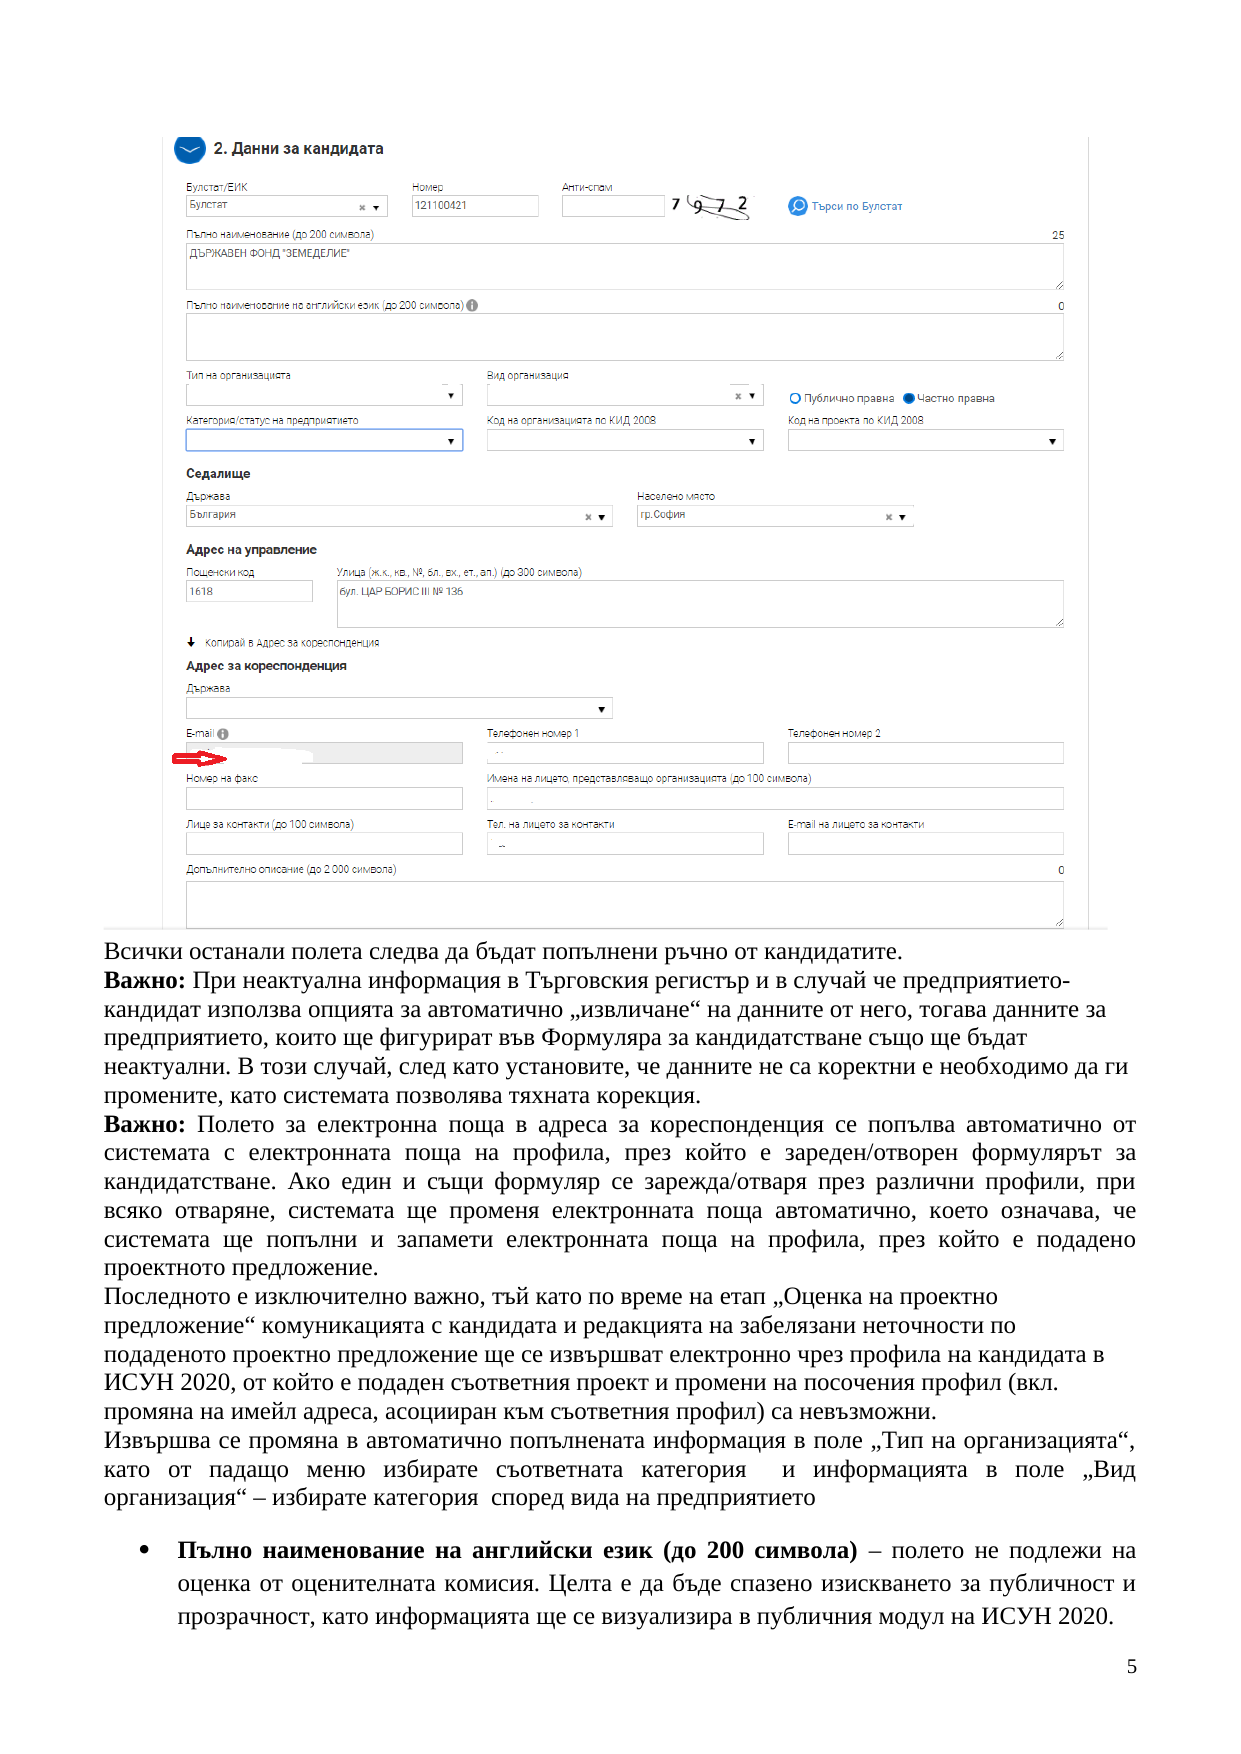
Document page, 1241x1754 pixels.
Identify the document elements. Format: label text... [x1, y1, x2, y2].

text Последното е изключително важно, тъй като по време на етап „Оценка на проектно предложение“ комуникацията с кандидата и редакцията на забелязани неточности по подаденото проектно предложение ще се извършват електронно чрез профила на кандидата в ИСУН 2020, от който е подаден съответния проект и промени на посочения профил (вкл. промяна на имейл адреса, асоцииран към съответния профил) са невъзможни. [103, 1281, 1137, 1425]
text Всички останали полета следва да бъдат попълнени ръчно от кандидатите. [103, 936, 1137, 965]
text Важно: При неактуална информация в Търговския регистър и в случай че предприятието-кандидат използва опцията за автоматично „извличане“ на данните от него, тогава данните за предприятието, които ще фигурират във Формуляра за кандидатстване също ще бъдат неактуални. В този случай, след като установите, че данните не са коректни е необходимо да ги промените, като системата позволява тяхната корекция. [103, 965, 1137, 1109]
text Извършва се промяна в автоматично попълнената информация в поле „Тип на организацията“, като от падащо меню избирате съответната категория и информацията в поле „Вид организация“ – избирате категория според вида на предприятието [103, 1425, 1137, 1511]
list Пълно наименование на английски език (до 200 символа) – полето не подлежи на оценка от оценителната комисия. Целта е да бъде спазено изискването за публичност и прозрачност, като информацията ще се визуализира в публичния модул на ИСУН 2020. [140, 1535, 1137, 1630]
text Важно: Полето за електронна поща в адреса за кореспонденция се попълва автоматично от системата с електронната поща на профила, през който е зареден/отворен формулярът за кандидатстване. Ако един и същи формуляр се зарежда/отваря през различни профили, при всяко отваряне, системата ще променя електронната поща автоматично, което означава, че системата ще попълни и запамети електронната поща на профила, през който е подадено проектното предложение. [103, 1109, 1137, 1281]
picture [103, 118, 1108, 937]
